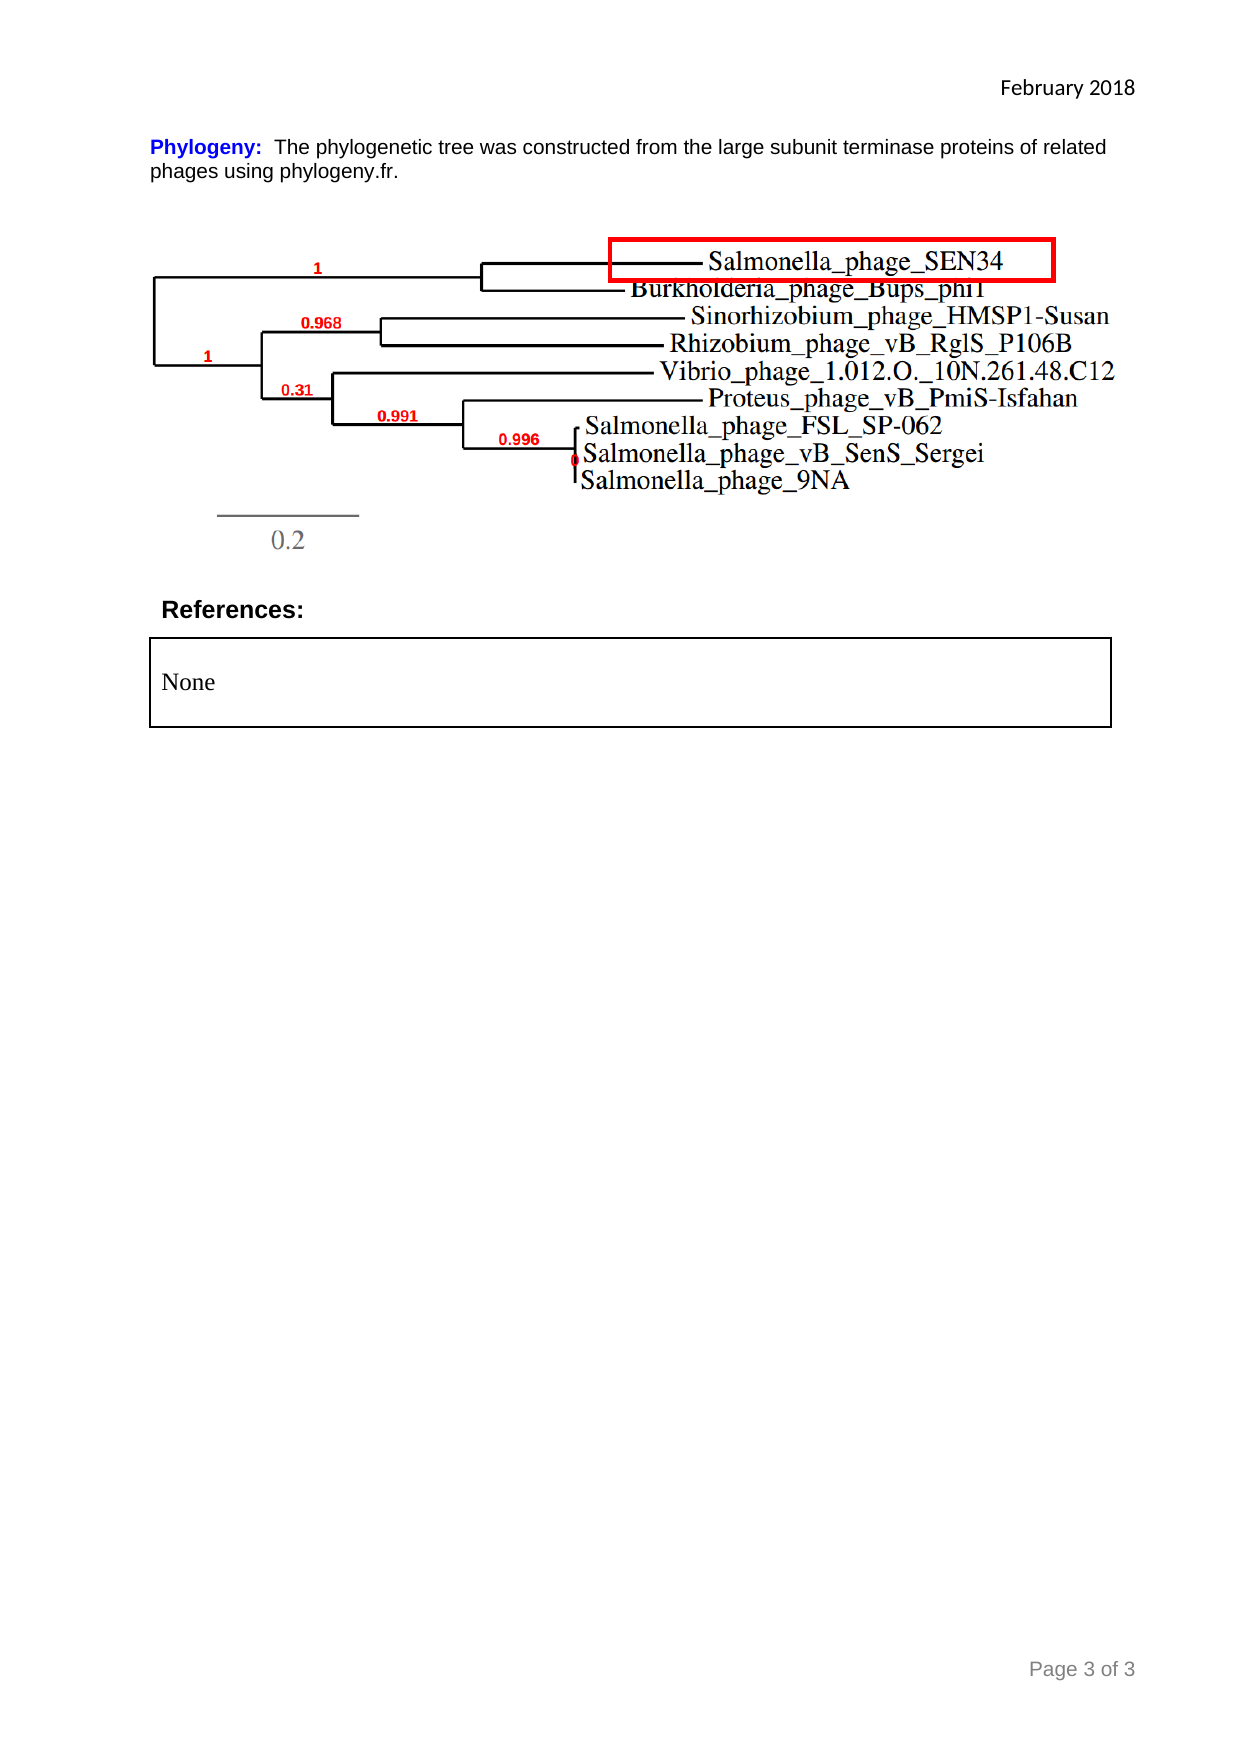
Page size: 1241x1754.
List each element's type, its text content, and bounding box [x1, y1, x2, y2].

text Phylogeny: The phylogenetic tree was constructed from the large subunit terminase proteins of related phages using phylogeny.fr. [150, 135, 1135, 183]
table_cell None [151, 639, 1110, 726]
picture [612, 242, 1051, 278]
table_header References: [150, 595, 1111, 637]
picture [150, 240, 1136, 567]
